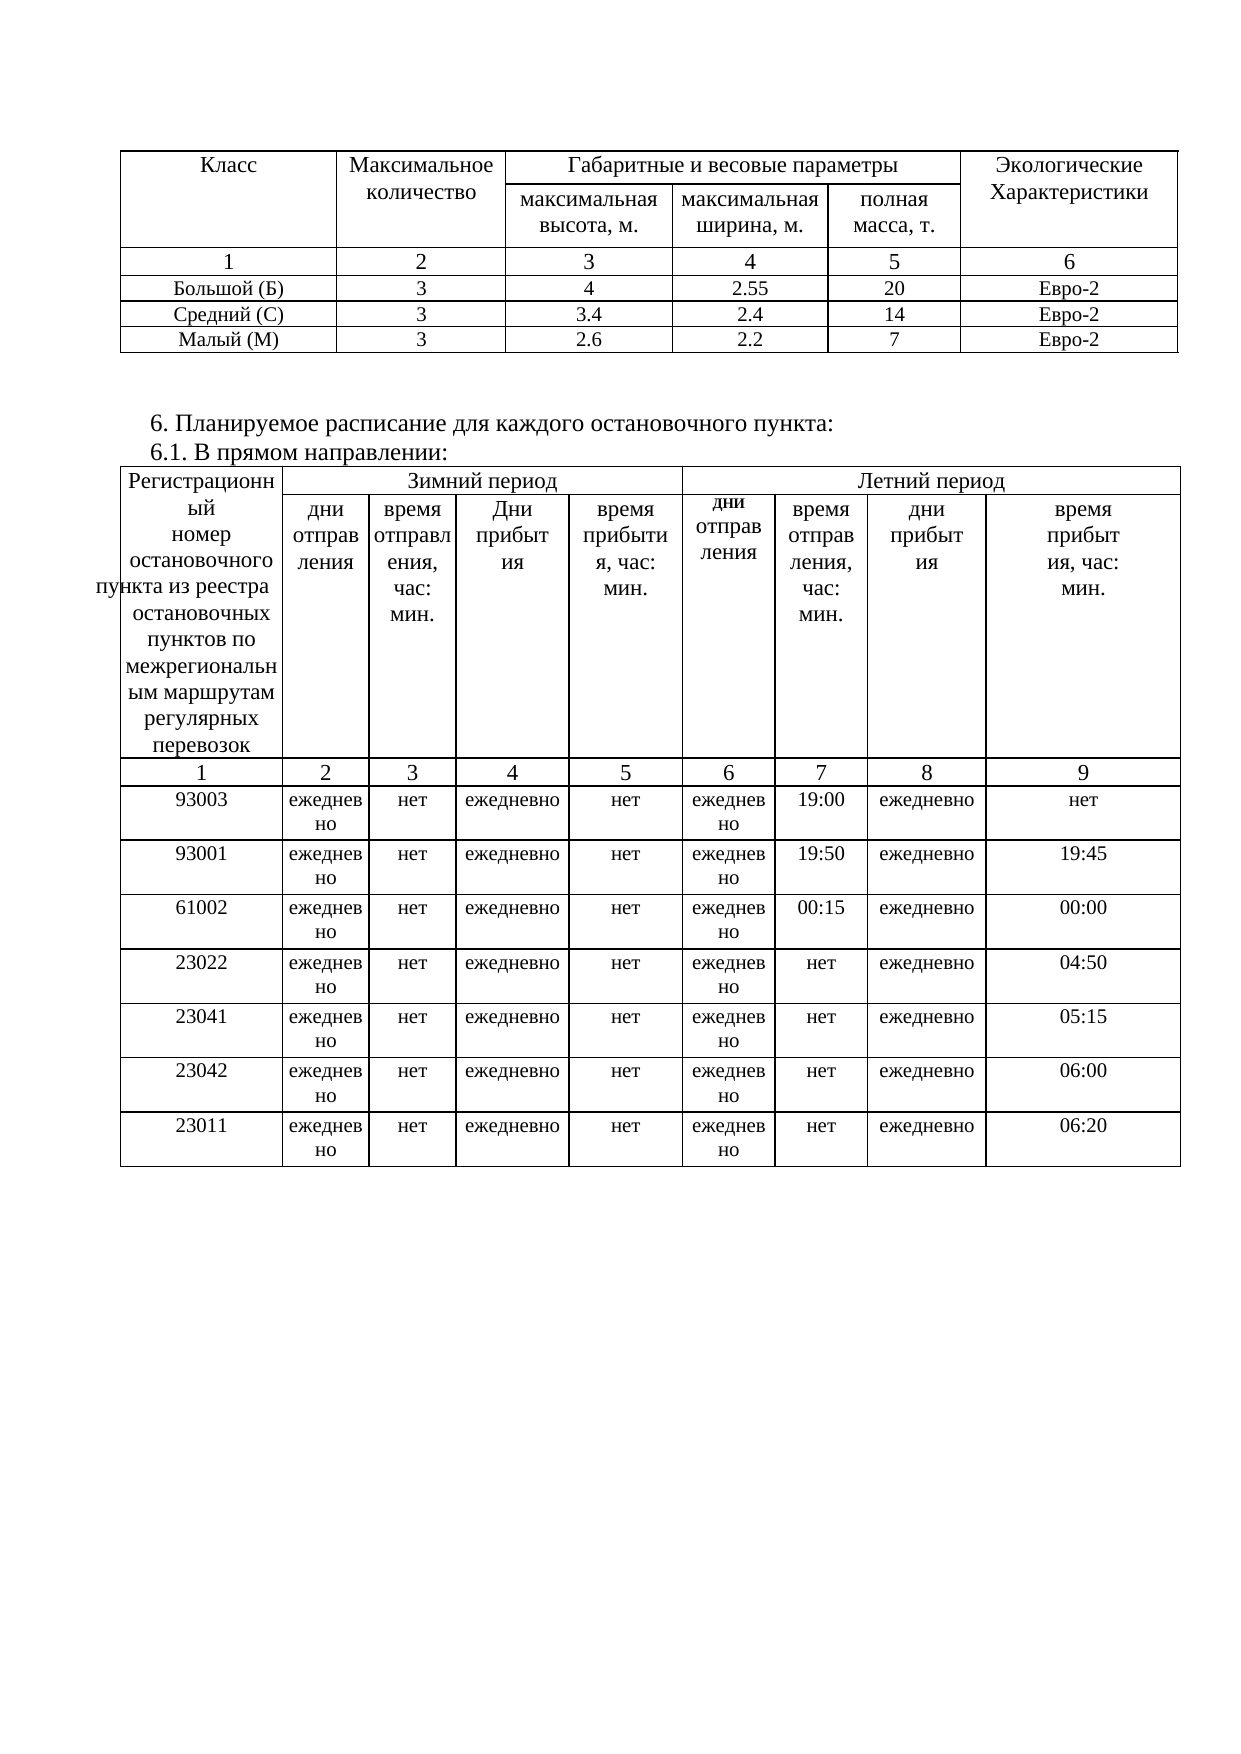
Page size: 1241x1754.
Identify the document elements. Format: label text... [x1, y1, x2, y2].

table_cell ежедневно [283, 950, 368, 1002]
table_cell дни отправ ления [283, 495, 368, 757]
table_cell ежедневно [283, 841, 368, 894]
table_header Габаритные и весовые параметры [506, 152, 960, 183]
table_cell 00:00 [987, 895, 1180, 948]
table_cell 9 [987, 759, 1180, 785]
table_cell 5 [829, 248, 960, 274]
table_cell 04:50 [987, 950, 1180, 1002]
table_cell нет [370, 895, 455, 948]
table_cell ДНИ отправ ления [683, 495, 774, 757]
table_cell нет [570, 841, 682, 894]
table_cell Малый (М) [121, 327, 336, 351]
table_cell Средний (С) [121, 302, 336, 326]
table_cell ежедневно [283, 895, 368, 948]
table_cell ежедневно [868, 950, 985, 1002]
table_cell ежедневно [868, 787, 985, 839]
table_header Летний период [683, 467, 1180, 493]
table_cell 14 [829, 302, 960, 326]
table_cell 8 [868, 759, 985, 785]
table_cell максимальная ширина, м. [673, 185, 827, 247]
table_cell ежедневно [283, 1113, 368, 1166]
table_cell ежедневно [457, 841, 568, 894]
table_header Класс [121, 152, 336, 247]
table_cell нет [570, 1004, 682, 1057]
table_cell 3 [337, 302, 505, 326]
table_cell 1 [121, 248, 336, 274]
table_cell ежедневно [868, 1058, 985, 1111]
table_cell 7 [829, 327, 960, 351]
table_cell нет [570, 950, 682, 1002]
table_cell 23022 [121, 950, 282, 1002]
table_cell нет [776, 950, 867, 1002]
table_cell нет [987, 787, 1180, 839]
table_header Максимальное количество [337, 152, 505, 247]
table_cell 2.4 [673, 302, 827, 326]
table_cell ежедневно [457, 1058, 568, 1111]
table_cell 19:45 [987, 841, 1180, 894]
table_cell 1 [121, 759, 282, 785]
table_cell время отправ ления, час: мин. [776, 495, 867, 757]
table_cell ежедневно [683, 841, 774, 894]
table_cell нет [570, 1058, 682, 1111]
table_cell ежедневно [457, 950, 568, 1002]
table_cell ежедневно [683, 1113, 774, 1166]
table_cell ежедневно [683, 950, 774, 1002]
table_cell ежедневно [683, 1058, 774, 1111]
table_cell нет [370, 1113, 455, 1166]
text 6. Планируемое расписание для каждого остановочного пункта: [150, 408, 1090, 437]
table_cell 4 [457, 759, 568, 785]
table_cell нет [370, 1058, 455, 1111]
table_cell ежедневно [683, 1004, 774, 1057]
table_cell время прибыт ия, час: мин. [987, 495, 1180, 757]
table_cell ежедневно [683, 895, 774, 948]
table_header Зимний период [283, 467, 682, 493]
table_cell нет [370, 787, 455, 839]
table_cell ежедневно [457, 895, 568, 948]
table_cell 19:50 [776, 841, 867, 894]
table_cell 20 [829, 276, 960, 300]
table_cell ежедневно [868, 1113, 985, 1166]
table_cell нет [570, 787, 682, 839]
table_cell 93003 [121, 787, 282, 839]
table_cell 3 [370, 759, 455, 785]
table_cell время отправл ения, час: мин. [370, 495, 455, 757]
table_cell 7 [776, 759, 867, 785]
table_cell нет [370, 841, 455, 894]
table_cell ежедневно [283, 1004, 368, 1057]
table_cell ежедневно [283, 787, 368, 839]
table_cell 3.4 [506, 302, 672, 326]
table_cell 2.55 [673, 276, 827, 300]
table_cell ежедневно [283, 1058, 368, 1111]
table_cell ежедневно [868, 895, 985, 948]
table_cell нет [776, 1004, 867, 1057]
table_cell 6 [961, 248, 1177, 274]
table_header Регистрационный номер остановочного пункта из реестра остановочных пунктов по межрегиональным маршрутам регулярных перевозок [121, 467, 282, 757]
table_cell 19:00 [776, 787, 867, 839]
text 6.1. В прямом направлении: [150, 437, 1090, 466]
table_cell нет [776, 1113, 867, 1166]
table_cell дни прибыт ия [868, 495, 985, 757]
table_cell 06:20 [987, 1113, 1180, 1166]
table_cell ежедневно [457, 1004, 568, 1057]
table_cell нет [370, 1004, 455, 1057]
table_cell 5 [570, 759, 682, 785]
table_cell Большой (Б) [121, 276, 336, 300]
table_cell 4 [506, 276, 672, 300]
table_cell 23042 [121, 1058, 282, 1111]
table_cell 00:15 [776, 895, 867, 948]
table_cell ежедневно [868, 841, 985, 894]
table_cell ежедневно [868, 1004, 985, 1057]
table_cell 3 [506, 248, 672, 274]
table_cell 6 [683, 759, 774, 785]
table_header Экологические Характеристики [961, 152, 1177, 247]
table_cell 93001 [121, 841, 282, 894]
table_cell нет [370, 950, 455, 1002]
table_cell ежедневно [457, 787, 568, 839]
table_cell 3 [337, 327, 505, 351]
table_cell нет [776, 1058, 867, 1111]
table_cell Евро-2 [961, 302, 1177, 326]
table_cell 3 [337, 276, 505, 300]
table_cell 05:15 [987, 1004, 1180, 1057]
table_cell максимальная высота, м. [506, 185, 672, 247]
table_cell 23011 [121, 1113, 282, 1166]
table_cell нет [570, 1113, 682, 1166]
table_cell ежедневно [457, 1113, 568, 1166]
table_cell 61002 [121, 895, 282, 948]
table_cell 2.2 [673, 327, 827, 351]
table_cell время прибыти я, час: мин. [570, 495, 682, 757]
table_cell Дни прибыт ия [457, 495, 568, 757]
table_cell ежедневно [683, 787, 774, 839]
table_cell 06:00 [987, 1058, 1180, 1111]
table_cell Евро-2 [961, 327, 1177, 351]
table_cell 4 [673, 248, 827, 274]
table_cell 2.6 [506, 327, 672, 351]
table_cell Евро-2 [961, 276, 1177, 300]
table_cell 2 [337, 248, 505, 274]
table_cell 2 [283, 759, 368, 785]
table_cell нет [570, 895, 682, 948]
table_cell 23041 [121, 1004, 282, 1057]
table_cell полная масса, т. [829, 185, 960, 247]
